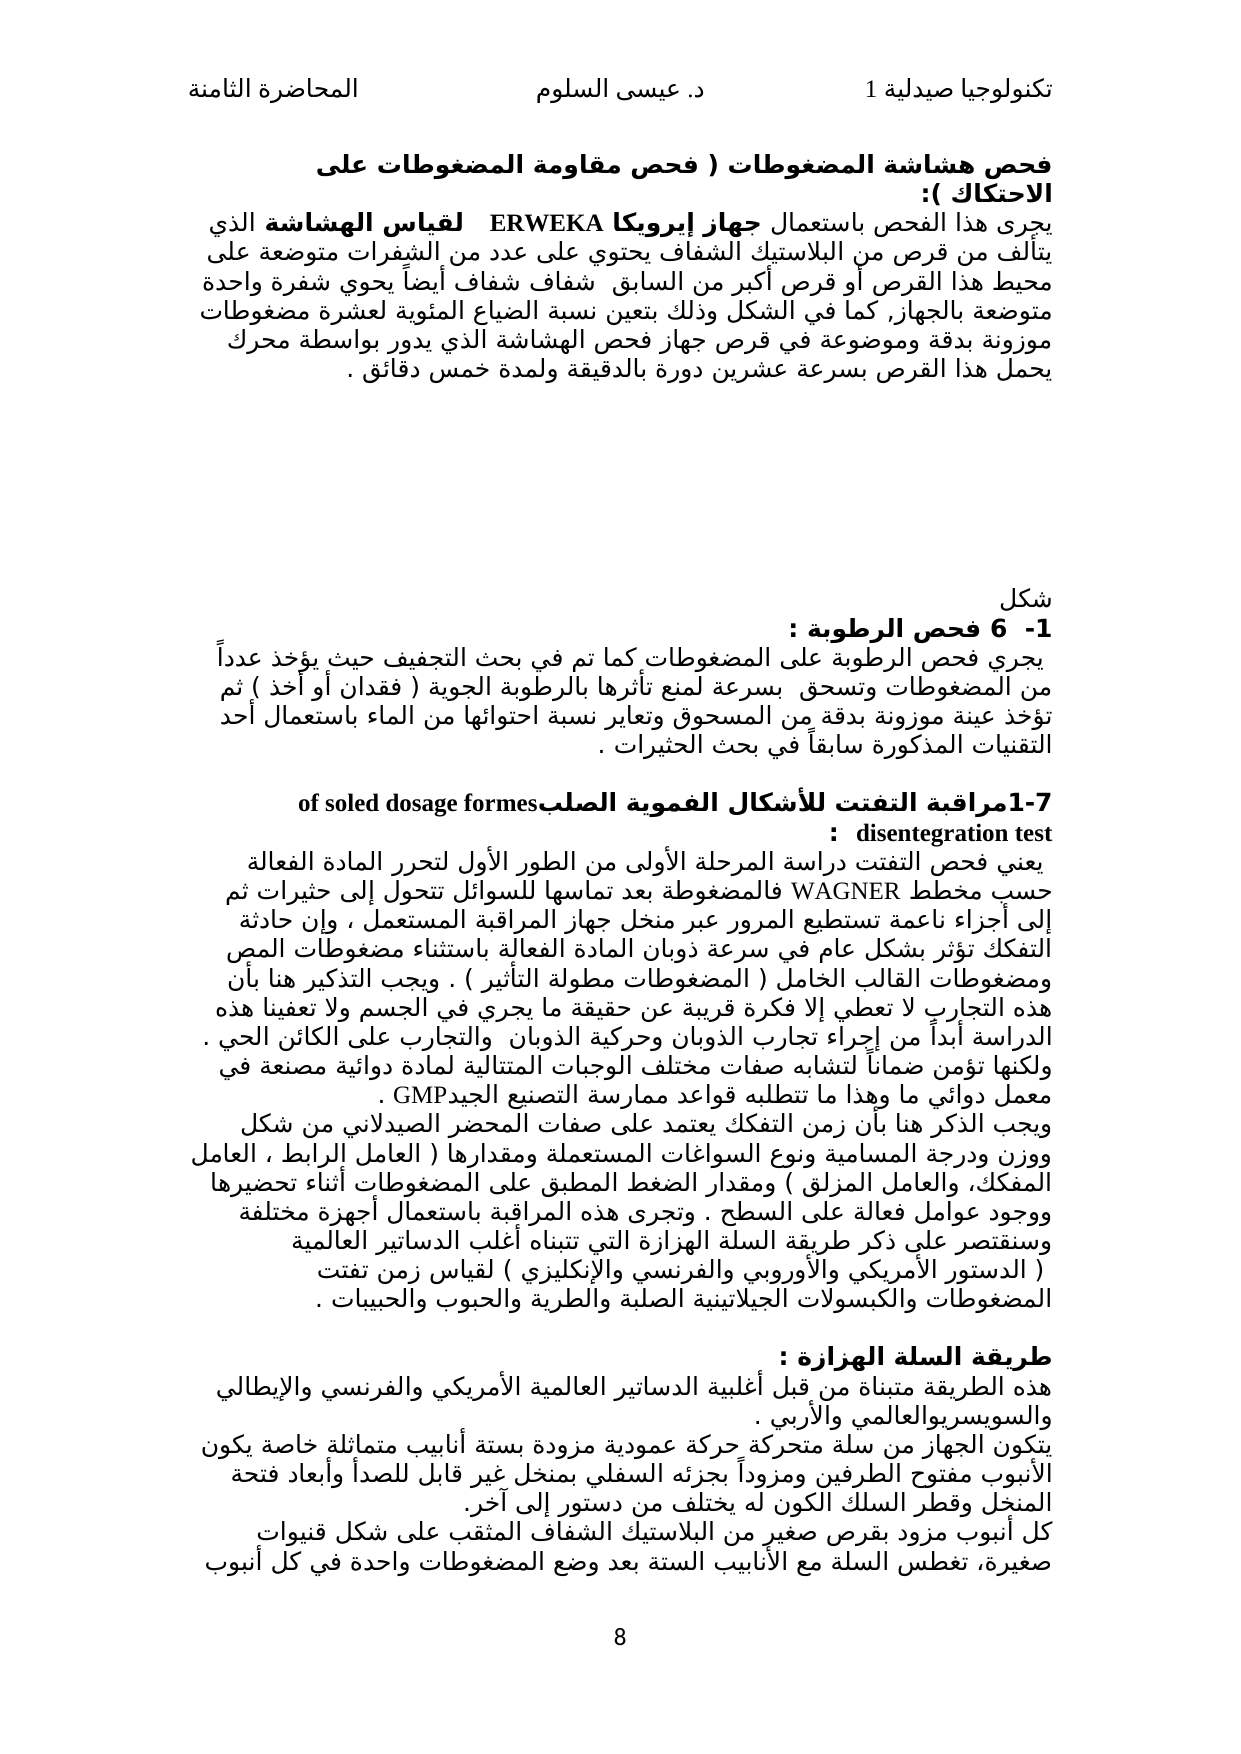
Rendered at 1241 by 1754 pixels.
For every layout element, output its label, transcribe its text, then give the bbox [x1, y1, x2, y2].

text يجرى هذا الفحص باستعمال جهاز إيرويكا ERWEKA لقياس الهشاشة الذي يتألف من قرص من البلاستيك الشفاف يحتوي على عدد من الشفرات متوضعة على محيط هذا القرص أو قرص أكبر من السابق شفاف شفاف أيضاً يحوي شفرة واحدة متوضعة بالجهاز, كما في الشكل وذلك بتعين نسبة الضياع المئوية لعشرة مضغوطات موزونة بدقة وموضوعة في قرص جهاز فحص الهشاشة الذي يدور بواسطة محرك يحمل هذا القرص بسرعة عشرين دورة بالدقيقة ولمدة خمس دقائق . [187, 208, 1053, 383]
text فحص هشاشة المضغوطات ( فحص مقاومة المضغوطات على الاحتكاك ): [187, 150, 1053, 208]
text يتكون الجهاز من سلة متحركة حركة عمودية مزودة بستة أنابيب متماثلة خاصة يكون الأنبوب مفتوح الطرفين ومزوداً بجزئه السفلي بمنخل غير قابل للصدأ وأبعاد فتحة المنخل وقطر السلك الكون له يختلف من دستور إلى آخر. [187, 1430, 1053, 1518]
text 1- 6 فحص الرطوبة : [187, 614, 1053, 643]
text ( الدستور الأمريكي والأوروبي والفرنسي والإنكليزي ) لقياس زمن تفتت المضغوطات والكبسولات الجيلاتينية الصلبة والطرية والحبوب والحبيبات . [187, 1256, 1053, 1314]
text 1-7مراقبة التفتت للأشكال الفموية الصلبof soled dosage formes disentegration test : [187, 788, 1053, 847]
text يعني فحص التفتت دراسة المرحلة الأولى من الطور الأول لتحرر المادة الفعالة حسب مخطط WAGNER فالمضغوطة بعد تماسها للسوائل تتحول إلى حثيرات ثم إلى أجزاء ناعمة تستطيع المرور عبر منخل جهاز المراقبة المستعمل ، وإن حادثة التفكك تؤثر بشكل عام في سرعة ذوبان المادة الفعالة باستثناء مضغوطات المص ومضغوطات القالب الخامل ( المضغوطات مطولة التأثير ) . ويجب التذكير هنا بأن هذه التجارب لا تعطي إلا فكرة قريبة عن حقيقة ما يجري في الجسم ولا تعفينا هذه الدراسة أبداً من إجراء تجارب الذوبان وحركية الذوبان والتجارب على الكائن الحي . ولكنها تؤمن ضماناً لتشابه صفات مختلف الوجبات المتتالية لمادة دوائية مصنعة في معمل دوائي ما وهذا ما تتطلبه قواعد ممارسة التصنيع الجيدGMP . [187, 847, 1053, 1110]
text طريقة السلة الهزازة : [187, 1343, 1053, 1372]
text هذه الطريقة متبناة من قبل أغلبية الدساتير العالمية الأمريكي والفرنسي والإيطالي والسويسريوالعالمي والأربي . [187, 1372, 1053, 1430]
text ويجب الذكر هنا بأن زمن التفكك يعتمد على صفات المحضر الصيدلاني من شكل ووزن ودرجة المسامية ونوع السواغات المستعملة ومقدارها ( العامل الرابط ، العامل المفكك، والعامل المزلق ) ومقدار الضغط المطبق على المضغوطات أثناء تحضيرها ووجود عوامل فعالة على السطح . وتجرى هذه المراقبة باستعمال أجهزة مختلفة وسنقتصر على ذكر طريقة السلة الهزازة التي تتبناه أغلب الدساتير العالمية [187, 1110, 1053, 1256]
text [187, 1518, 1053, 1576]
text شكل [187, 585, 1053, 614]
text يجري فحص الرطوبة على المضغوطات كما تم في بحث التجفيف حيث يؤخذ عدداً من المضغوطات وتسحق بسرعة لمنع تأثرها بالرطوبة الجوية ( فقدان أو أخذ ) ثم تؤخذ عينة موزونة بدقة من المسحوق وتعاير نسبة احتوائها من الماء باستعمال أحد التقنيات المذكورة سابقاً في بحث الحثيرات . [187, 643, 1053, 760]
